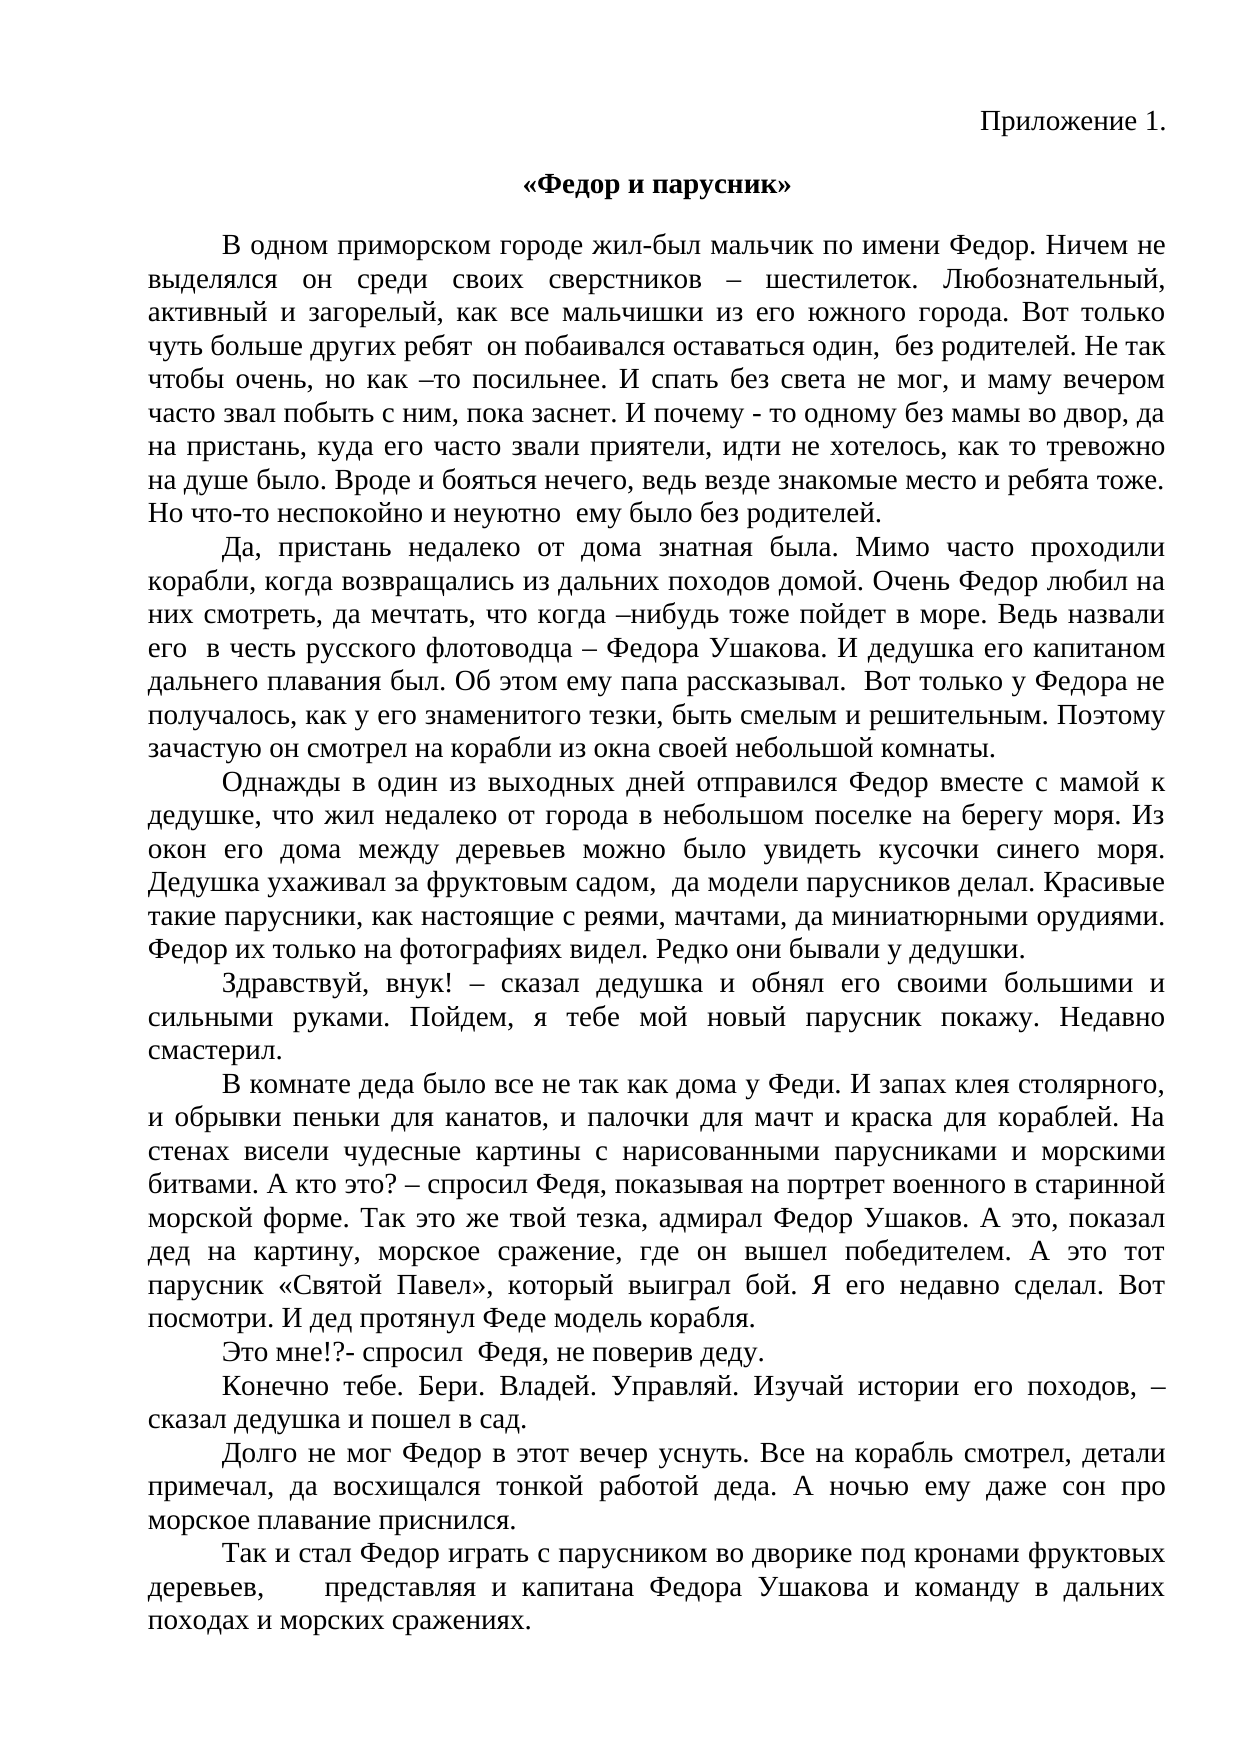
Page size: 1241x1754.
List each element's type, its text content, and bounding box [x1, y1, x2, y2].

text Это мне!?- спросил Федя, не поверив деду. [148, 1334, 1167, 1368]
text В комнате деда было все не так как дома у Феди. И запах клея столярного, и обрывки пеньки для канатов, и палочки для мачт и краска для кораблей. На стенах висели чудесные картины с нарисованными парусниками и морскими битвами. А кто это? – спросил Федя, показывая на портрет военного в старинной морской форме. Так это же твой тезка, адмирал Федор Ушаков. А это, показал дед на картину, морское сражение, где он вышел победителем. А это тот парусник «Святой Павел», который выиграл бой. Я его недавно сделал. Вот посмотри. И дед протянул Феде модель корабля. [148, 1066, 1167, 1334]
text Здравствуй, внук! – сказал дедушка и обнял его своими большими и сильными руками. Пойдем, я тебе мой новый парусник покажу. Недавно смастерил. [148, 965, 1167, 1066]
text Так и стал Федор играть с парусником во дворике под кронами фруктовых деревьев, представляя и капитана Федора Ушакова и команду в дальних походах и морских сражениях. [148, 1535, 1167, 1636]
text В одном приморском городе жил-был мальчик по имени Федор. Ничем не выделялся он среди своих сверстников – шестилеток. Любознательный, активный и загорелый, как все мальчишки из его южного города. Вот только чуть больше других ребят он побаивался оставаться один, без родителей. Не так чтобы очень, но как –то посильнее. И спать без света не мог, и маму вечером часто звал побыть с ним, пока заснет. И почему - то одному без мамы во двор, да на пристань, куда его часто звали приятели, идти не хотелось, как то тревожно на душе было. Вроде и бояться нечего, ведь везде знакомые место и ребята тоже. Но что-то неспокойно и неуютно ему было без родителей. [148, 227, 1167, 529]
text Долго не мог Федор в этот вечер уснуть. Все на корабль смотрел, детали примечал, да восхищался тонкой работой деда. А ночью ему даже сон про морское плавание приснился. [148, 1435, 1167, 1535]
text Да, пристань недалеко от дома знатная была. Мимо часто проходили корабли, когда возвращались из дальних походов домой. Очень Федор любил на них смотреть, да мечтать, что когда –нибудь тоже пойдет в море. Ведь назвали его в честь русского флотоводца – Федора Ушакова. И дедушка его капитаном дальнего плавания был. Об этом ему папа рассказывал. Вот только у Федора не получалось, как у его знаменитого тезки, быть смелым и решительным. Поэтому зачастую он смотрел на корабли из окна своей небольшой комнаты. [148, 529, 1167, 764]
text «Федор и парусник» [148, 166, 1167, 199]
text Конечно тебе. Бери. Владей. Управляй. Изучай истории его походов, – сказал дедушка и пошел в сад. [148, 1368, 1167, 1435]
text Приложение 1. [148, 103, 1167, 137]
text Однажды в один из выходных дней отправился Федор вместе с мамой к дедушке, что жил недалеко от города в небольшом поселке на берегу моря. Из окон его дома между деревьев можно было увидеть кусочки синего моря. Дедушка ухаживал за фруктовым садом, да модели парусников делал. Красивые такие парусники, как настоящие с реями, мачтами, да миниатюрными орудиями. Федор их только на фотографиях видел. Редко они бывали у дедушки. [148, 764, 1167, 965]
